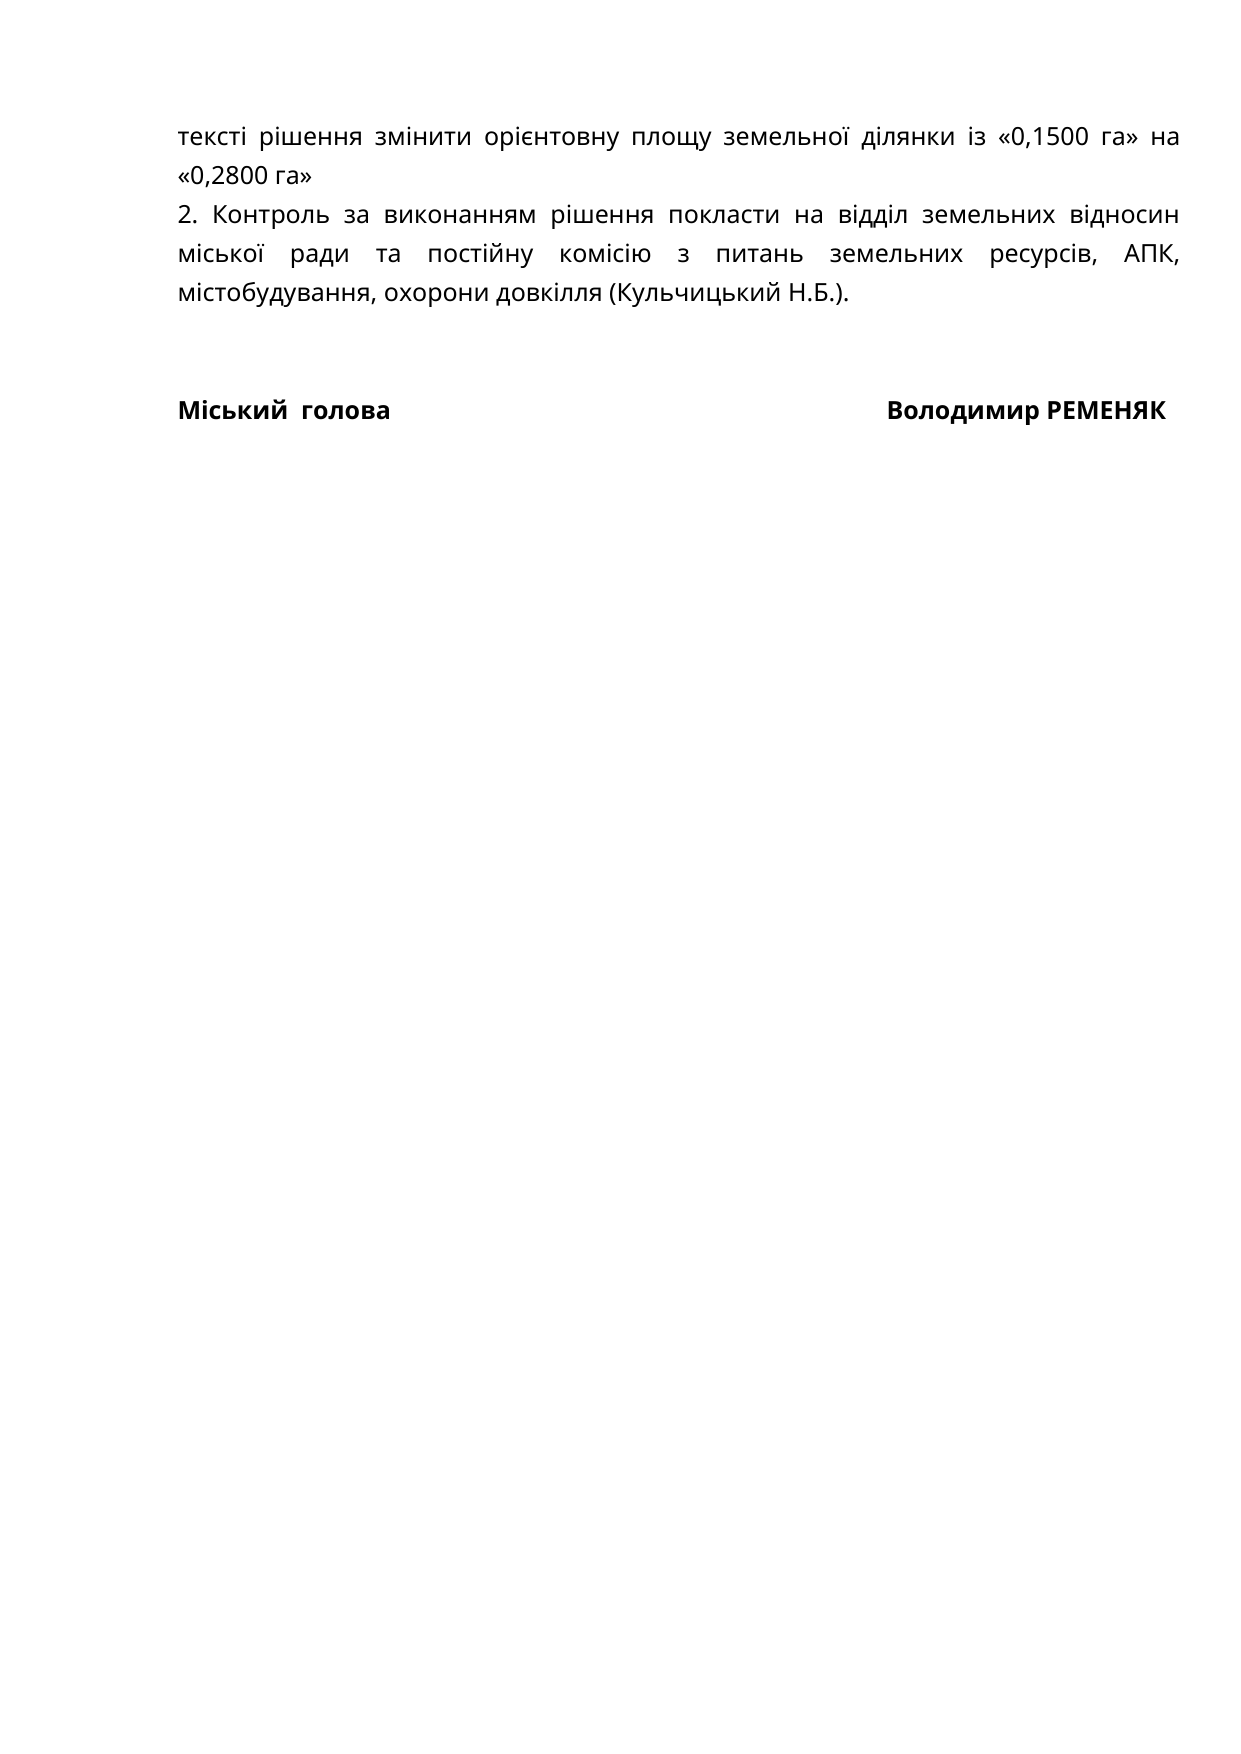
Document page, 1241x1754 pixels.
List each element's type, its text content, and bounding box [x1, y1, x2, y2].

text 2. Контроль за виконанням рішення покласти на відділ земельних відносин міської ради та постійну комісію з питань земельних ресурсів, АПК, містобудування, охорони довкілля (Кульчицький Н.Б.). [177, 196, 1181, 309]
text Міський голова Володимир РЕМЕНЯК [177, 392, 1181, 426]
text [177, 118, 1181, 191]
